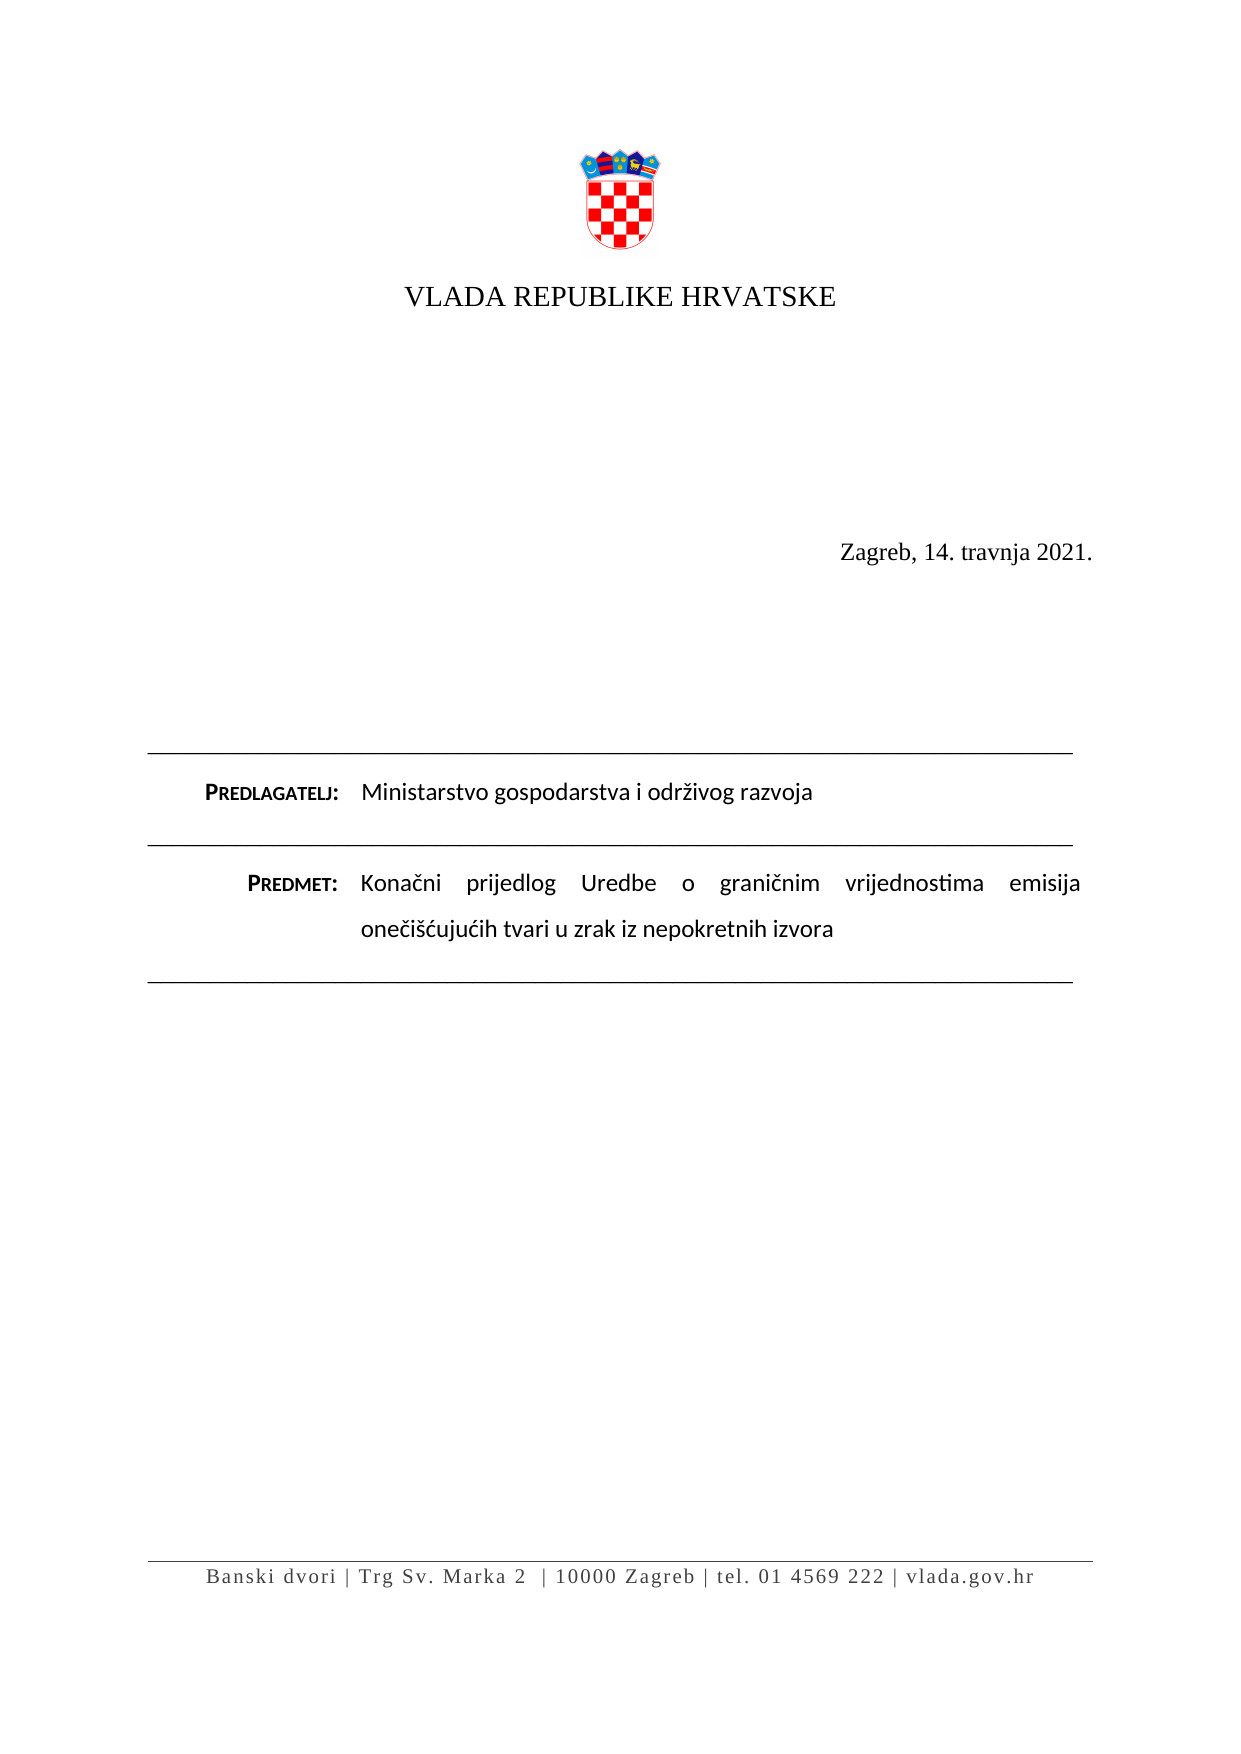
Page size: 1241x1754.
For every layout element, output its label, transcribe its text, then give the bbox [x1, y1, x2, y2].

text Banski dvori | Trg Sv. Marka 2 | 10000 Zagreb | tel. 01 4569 222 | vlada.gov.hr [148, 1562, 1093, 1588]
table_header Predlagatelj: [148, 776, 350, 820]
text __________________________________________________________________________ [148, 820, 1093, 848]
text __________________________________________________________________________ [148, 957, 1093, 986]
text __________________________________________________________________________ [148, 728, 1093, 757]
text VLADA REPUBLIKE HRVATSKE [148, 279, 1093, 312]
text Zagreb, 14. travnja 2021. [148, 537, 1093, 566]
table_header Predmet: [148, 868, 349, 957]
table_header Ministarstvo gospodarstva i održivog razvoja [350, 776, 1093, 820]
picture [578, 147, 662, 260]
table_header Konačni prijedlog Uredbe o graničnim vrijednostima emisija onečišćujućih tvari u zrak iz nepokretnih izvora [349, 868, 1093, 957]
